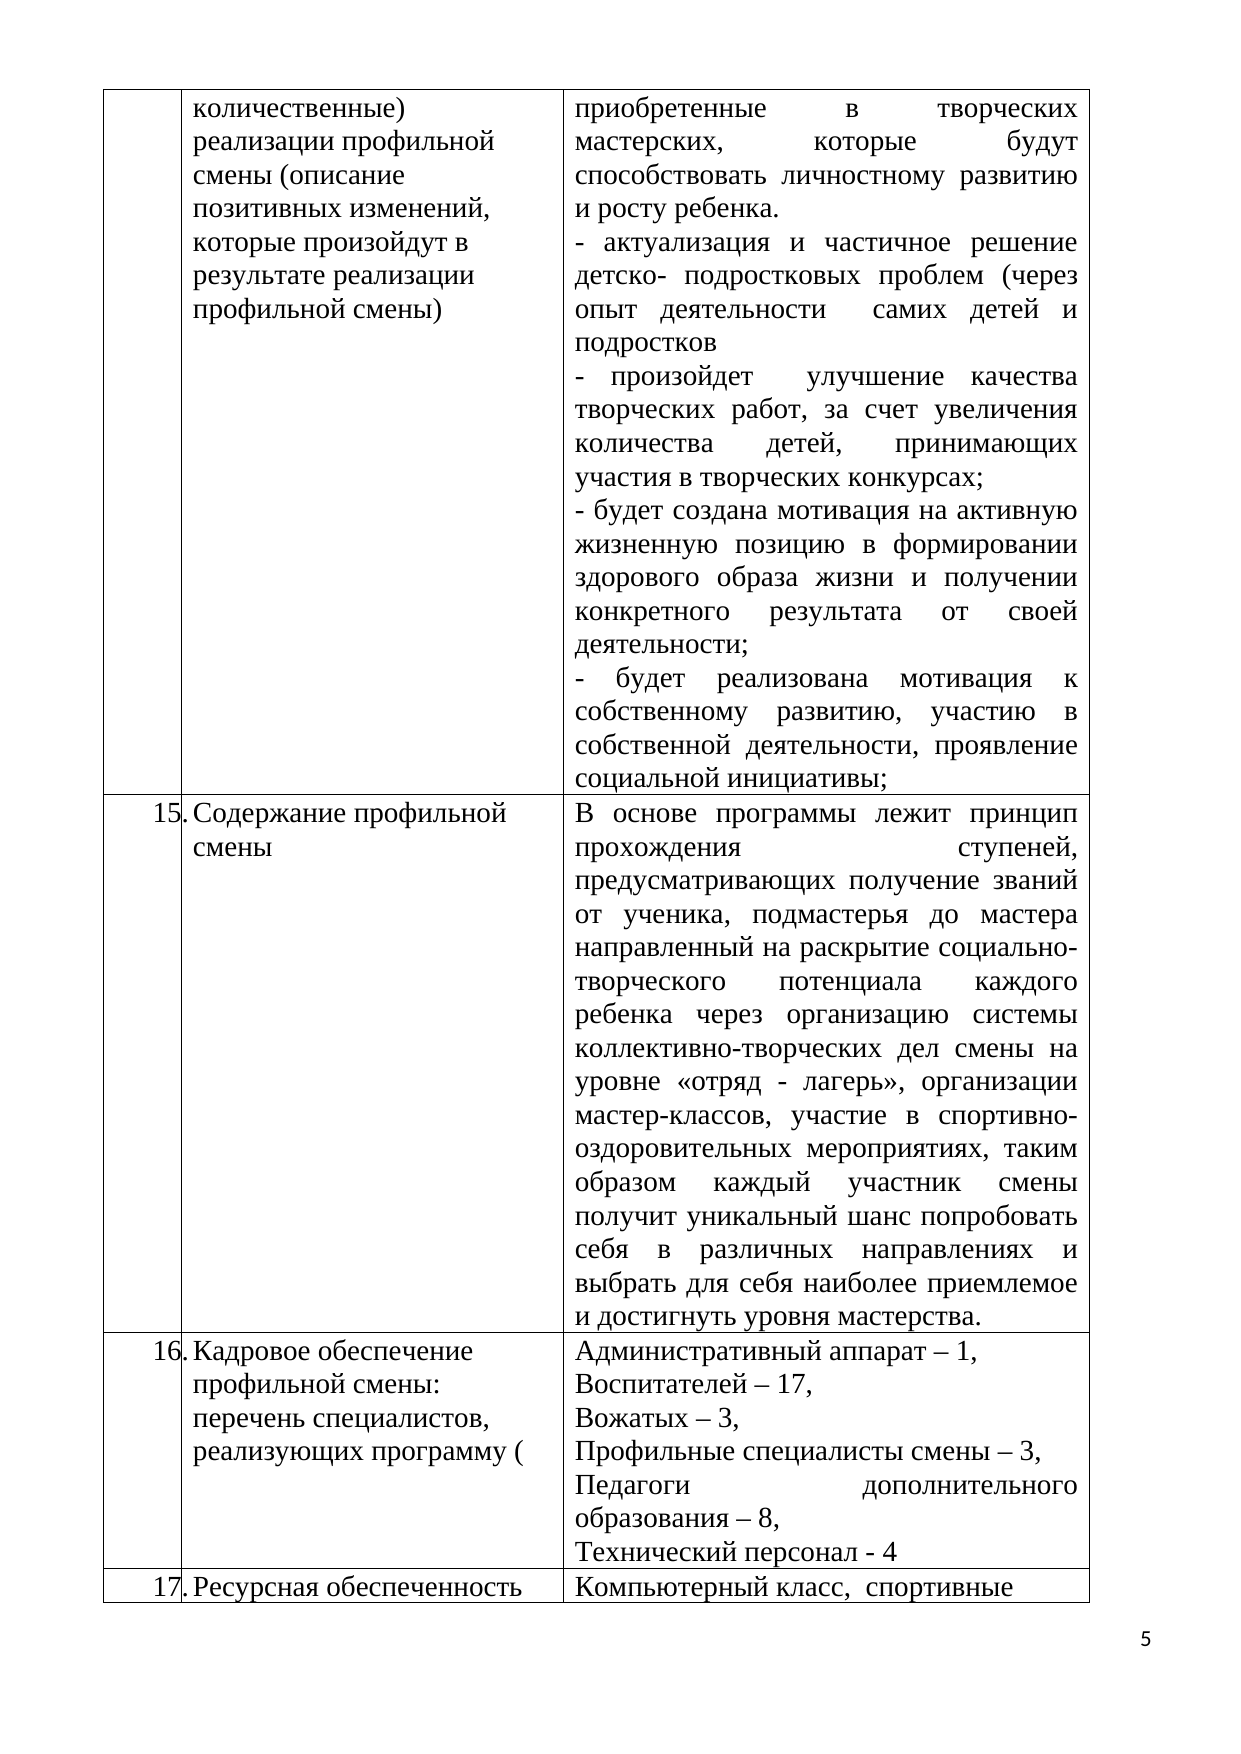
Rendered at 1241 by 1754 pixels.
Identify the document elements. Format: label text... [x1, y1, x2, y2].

table_cell Административный аппарат – 1, Воспитателей – 17, Вожатых – 3, Профильные специалисты смены – 3, Педагоги дополнительного образования – 8, Технический персонал - 4 [564, 1333, 1089, 1568]
table_cell [104, 1569, 181, 1602]
table_cell В основе программы лежит принцип прохождения ступеней, предусматривающих получение званий от ученика, подмастерья до мастера направленный на раскрытие социально-творческого потенциала каждого ребенка через организацию системы коллективно-творческих дел смены на уровне «отряд - лагерь», организации мастер-классов, участие в спортивно-оздоровительных мероприятиях, таким образом каждый участник смены получит уникальный шанс попробовать себя в различных направлениях и выбрать для себя наиболее приемлемое и достигнуть уровня мастерства. [564, 795, 1089, 1332]
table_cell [182, 90, 563, 794]
table_cell [104, 90, 181, 794]
table_cell [104, 1333, 181, 1568]
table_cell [564, 90, 1089, 794]
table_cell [182, 1569, 563, 1602]
table_cell [104, 795, 181, 1332]
table_cell Содержание профильной смены [182, 795, 563, 1332]
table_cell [564, 1569, 1089, 1602]
table_cell Кадровое обеспечение профильной смены: перечень специалистов, реализующих программу ( [182, 1333, 563, 1568]
